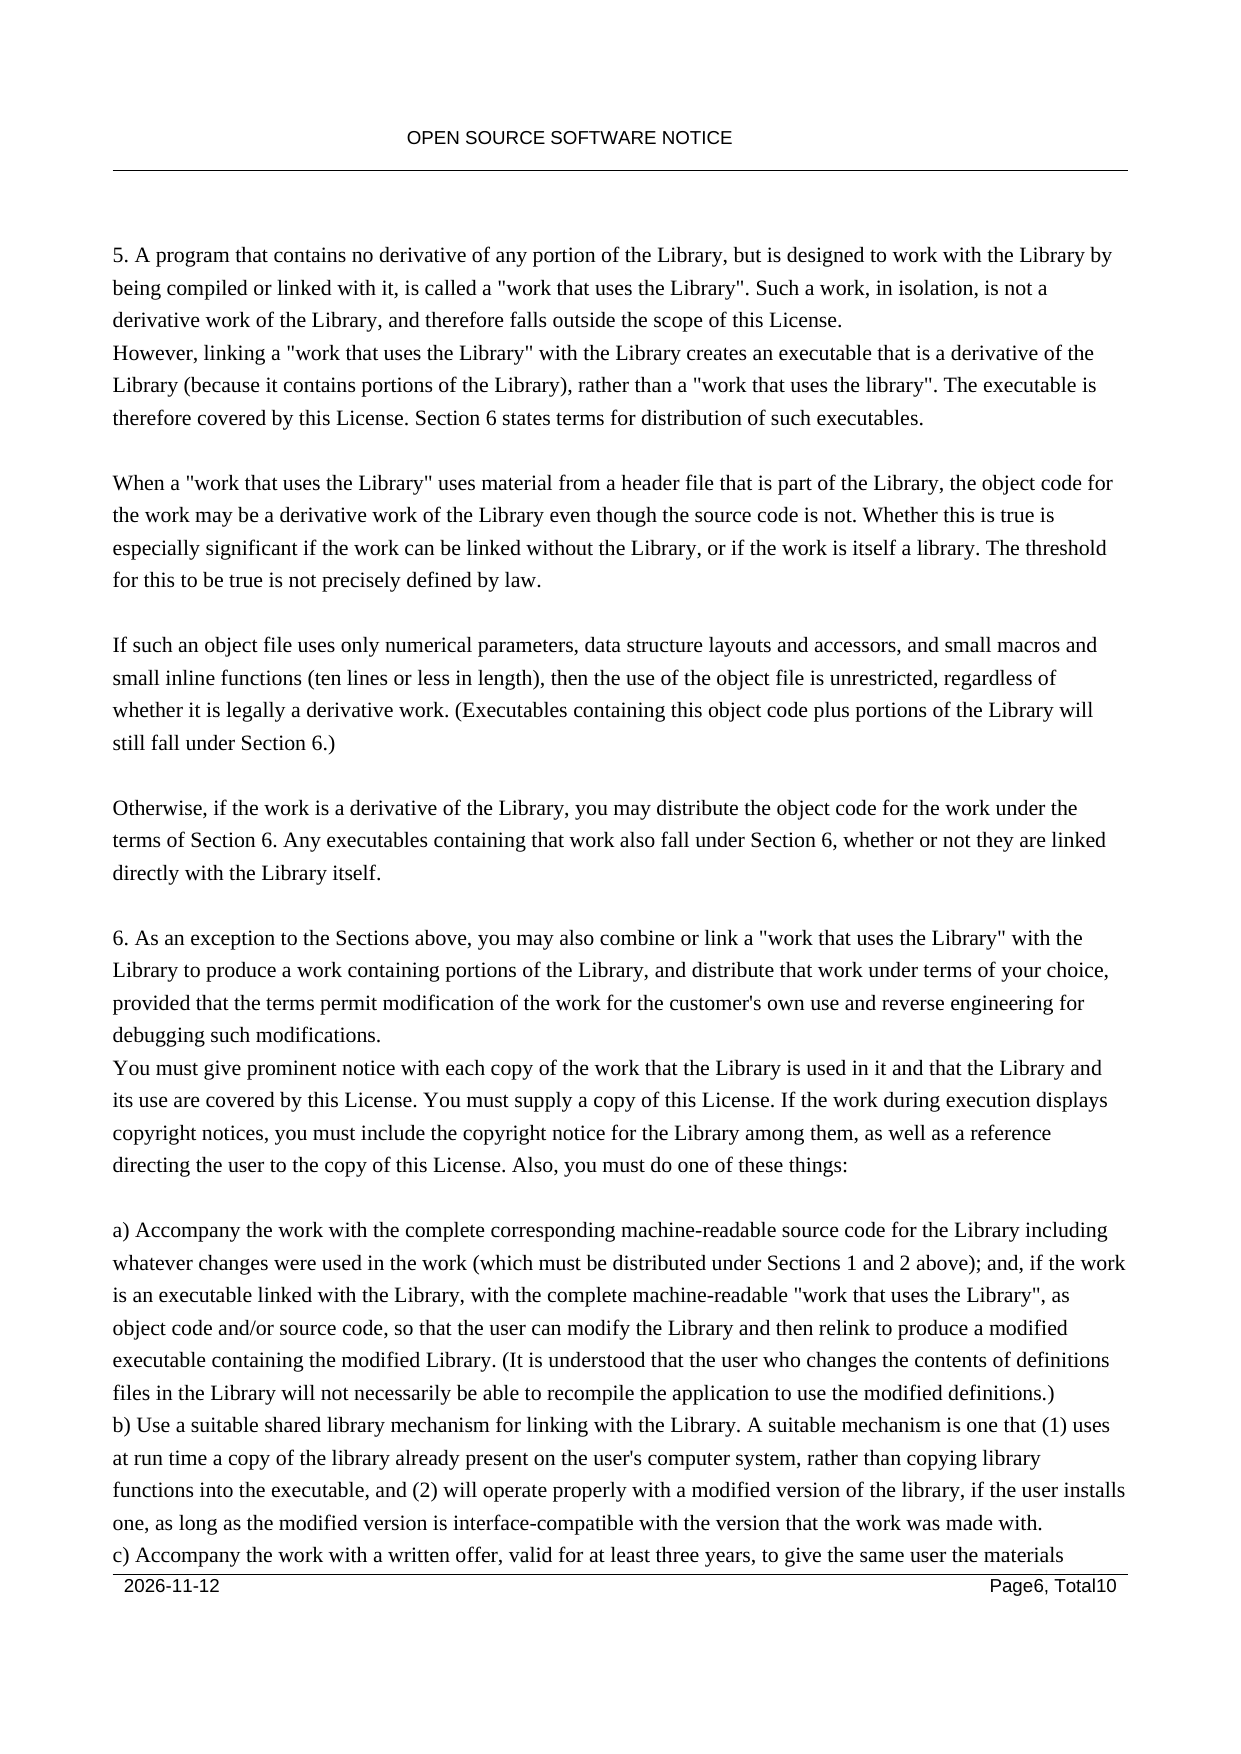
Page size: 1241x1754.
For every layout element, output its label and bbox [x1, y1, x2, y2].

text [112, 206, 1128, 1571]
